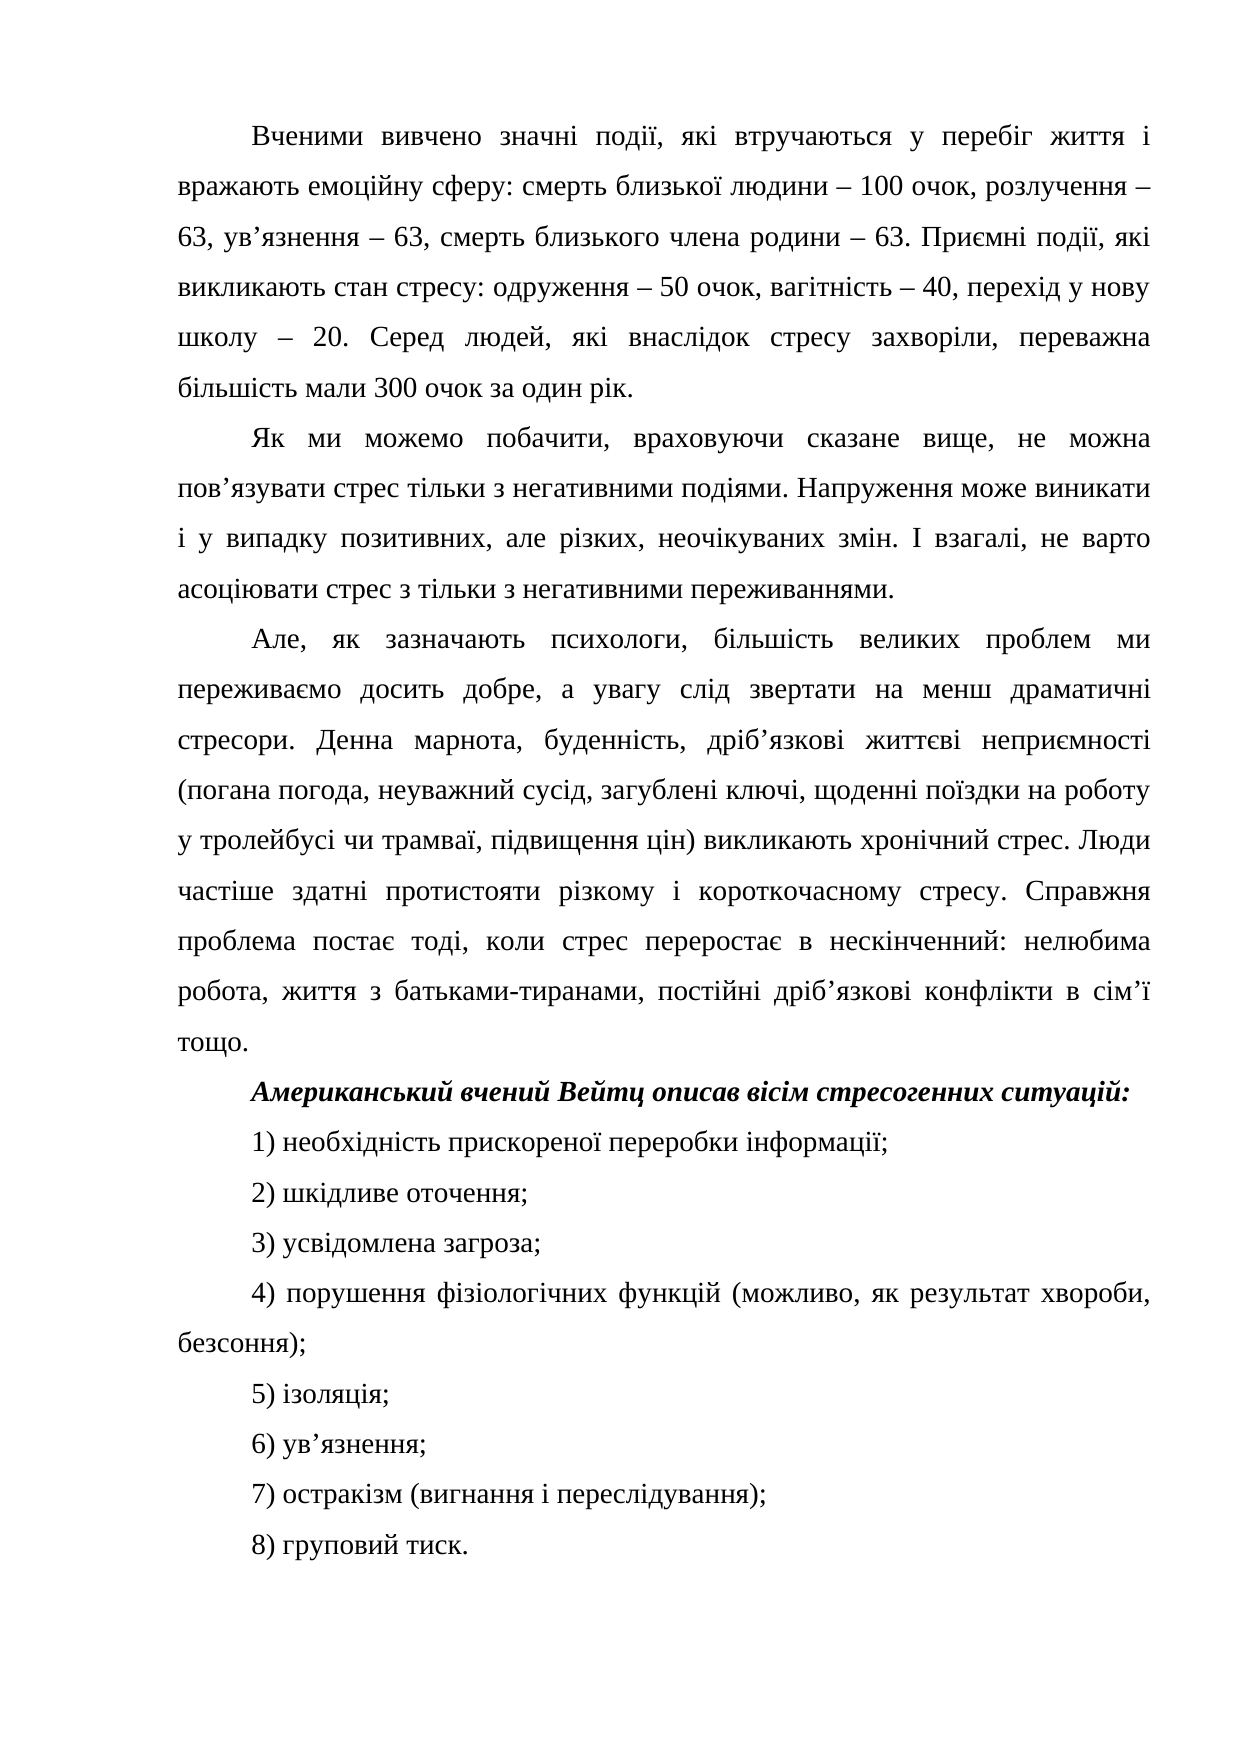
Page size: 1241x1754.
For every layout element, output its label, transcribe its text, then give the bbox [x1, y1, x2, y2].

text 7) остракізм (вигнання і переслідування); [177, 1477, 1152, 1510]
text 3) усвідомлена загроза; [177, 1225, 1152, 1258]
text 5) ізоляція; [177, 1376, 1152, 1409]
text Американський вчений Вейтц описав вісім стресогенних ситуацій: [177, 1074, 1152, 1108]
text 8) груповий тиск. [177, 1527, 1152, 1560]
text Як ми можемо побачити, враховуючи сказане вище, не можна пов’язувати стрес тільки з негативними подіями. Напруження може виникати і у випадку позитивних, але різких, неочікуваних змін. І взагалі, не варто асоціювати стрес з тільки з негативними переживаннями. [177, 420, 1152, 604]
text 6) ув’язнення; [177, 1426, 1152, 1460]
text 1) необхідність прискореної переробки інформації; [177, 1124, 1152, 1158]
text 2) шкідливе оточення; [177, 1175, 1152, 1208]
text Але, як зазначають психологи, більшість великих проблем ми переживаємо досить добре, а увагу слід звертати на менш драматичні стресори. Денна марнота, буденність, дріб’язкові життєві неприємності (погана погода, неуважний сусід, загублені ключі, щоденні поїздки на роботу у тролейбусі чи трамваї, підвищення цін) викликають хронічний стрес. Люди частіше здатні протистояти різкому і короткочасному стресу. Справжня проблема постає тоді, коли стрес переростає в нескінченний: нелюбима робота, життя з батьками-тиранами, постійні дріб’язкові конфлікти в сім’ї тощо. [177, 621, 1152, 1057]
text 4) порушення фізіологічних функцій (можливо, як результат хвороби, безсоння); [177, 1275, 1152, 1359]
text Вченими вивчено значні події, які втручаються у перебіг життя і вражають емоційну сферу: смерть близької людини – 100 очок, розлучення – 63, ув’язнення – 63, смерть близького члена родини – 63. Приємні події, які викликають стан стресу: одруження – 50 очок, вагітність – 40, перехід у нову школу – 20. Серед людей, які внаслідок стресу захворіли, переважна більшість мали 300 очок за один рік. [177, 118, 1152, 403]
